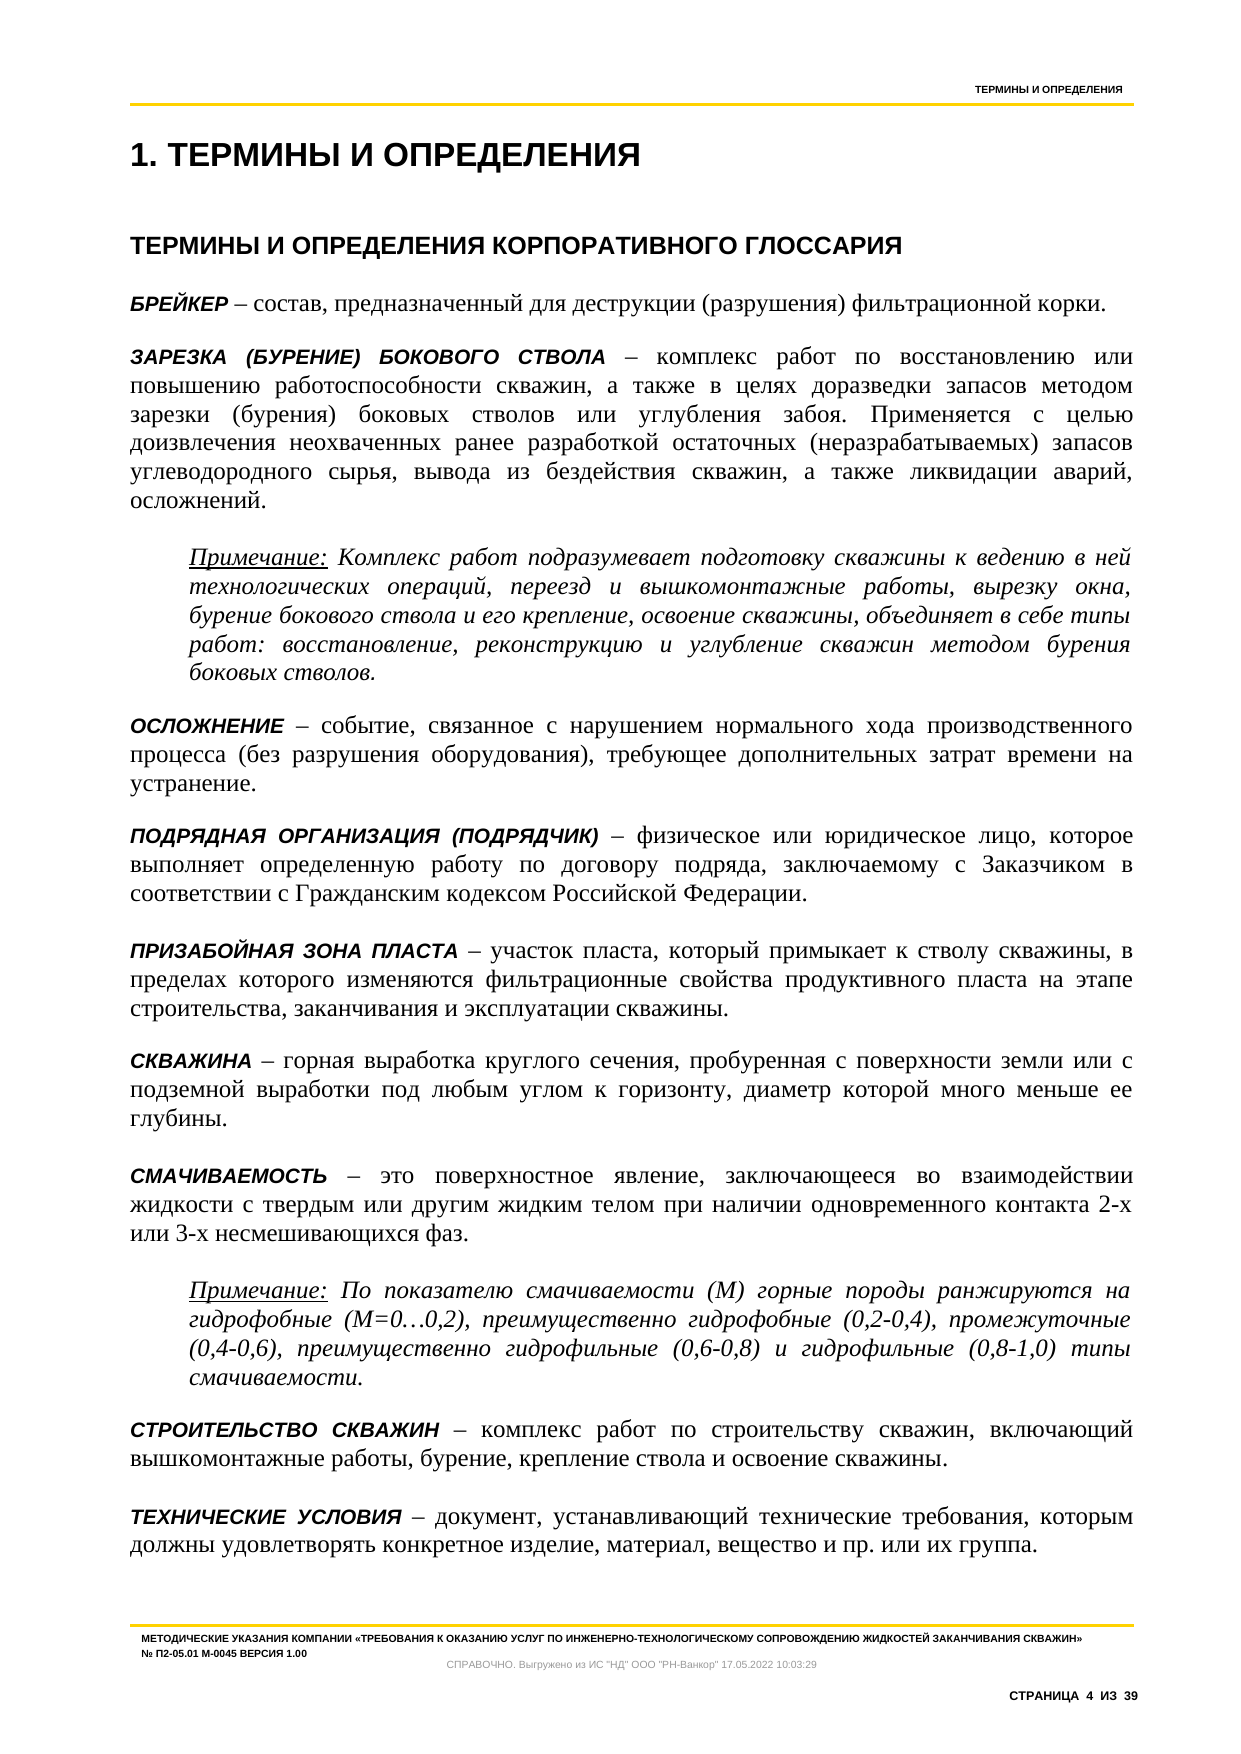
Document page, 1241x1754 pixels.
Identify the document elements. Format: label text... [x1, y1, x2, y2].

text СМАЧИВАЕМОСТЬ – это поверхностное явление, заключающееся во взаимодействии жидкости с твердым или другим жидким телом при наличии одновременного контакта 2-х или 3-х несмешивающихся фаз. [130, 1161, 1134, 1247]
text ТЕРМИНЫ И ОПРЕДЕЛЕНИЯ КОРПОРАТИВНОГО ГЛОССАРИЯ [130, 231, 1134, 260]
text СТРОИТЕЛЬСТВО СКВАЖИН – комплекс работ по строительству скважин, включающий вышкомонтажные работы, бурение, крепление ствола и освоение скважины. [130, 1414, 1134, 1472]
text ОСЛОЖНЕНИЕ – событие, связанное с нарушением нормального хода производственного процесса (без разрушения оборудования), требующее дополнительных затрат времени на устранение. [130, 710, 1134, 796]
text СКВАЖИНА – горная выработка круглого сечения, пробуренная с поверхности земли или с подземной выработки под любым углом к горизонту, диаметр которой много меньше ее глубины. [130, 1046, 1134, 1132]
text ПРИЗАБОЙНАЯ ЗОНА ПЛАСТА – участок пласта, который примыкает к стволу скважины, в пределах которого изменяются фильтрационные свойства продуктивного пласта на этапе строительства, заканчивания и эксплуатации скважины. [130, 935, 1134, 1022]
text ЗАРЕЗКА (БУРЕНИЕ) БОКОВОГО СТВОЛА – комплекс работ по восстановлению или повышению работоспособности скважин, а также в целях доразведки запасов методом зарезки (бурения) боковых стволов или углубления забоя. Применяется с целью доизвлечения неохваченных ранее разработкой остаточных (неразрабатываемых) запасов углеводородного сырья, вывода из бездействия скважин, а также ликвидации аварий, осложнений. [130, 341, 1134, 514]
text ТЕХНИЧЕСКИЕ УСЛОВИЯ – документ, устанавливающий технические требования, которым должны удовлетворять конкретное изделие, материал, вещество и пр. или их группа. [130, 1501, 1134, 1558]
text ПОДРЯДНАЯ ОРГАНИЗАЦИЯ (ПОДРЯДЧИК) – физическое или юридическое лицо, которое выполняет определенную работу по договору подряда, заключаемому с Заказчиком в соответствии с Гражданским кодексом Российской Федерации. [130, 820, 1134, 907]
text Примечание: Комплекс работ подразумевает подготовку скважины к ведению в ней технологических операций, переезд и вышкомонтажные работы, вырезку окна, бурение бокового ствола и его крепление, освоение скважины, объединяет в себе типы работ: восстановление, реконструкцию и углубление скважин методом бурения боковых стволов. [189, 542, 1134, 686]
subtitle ТЕРМИНЫ И ОПРЕДЕЛЕНИЯ [130, 135, 1134, 173]
text БРЕЙКЕР – состав, предназначенный для деструкции (разрушения) фильтрационной корки. [130, 288, 1134, 317]
text Примечание: По показателю смачиваемости (М) горные породы ранжируются на гидрофобные (М=0…0,2), преимущественно гидрофобные (0,2-0,4), промежуточные (0,4-0,6), преимущественно гидрофильные (0,6-0,8) и гидрофильные (0,8-1,0) типы смачиваемости. [189, 1276, 1134, 1391]
